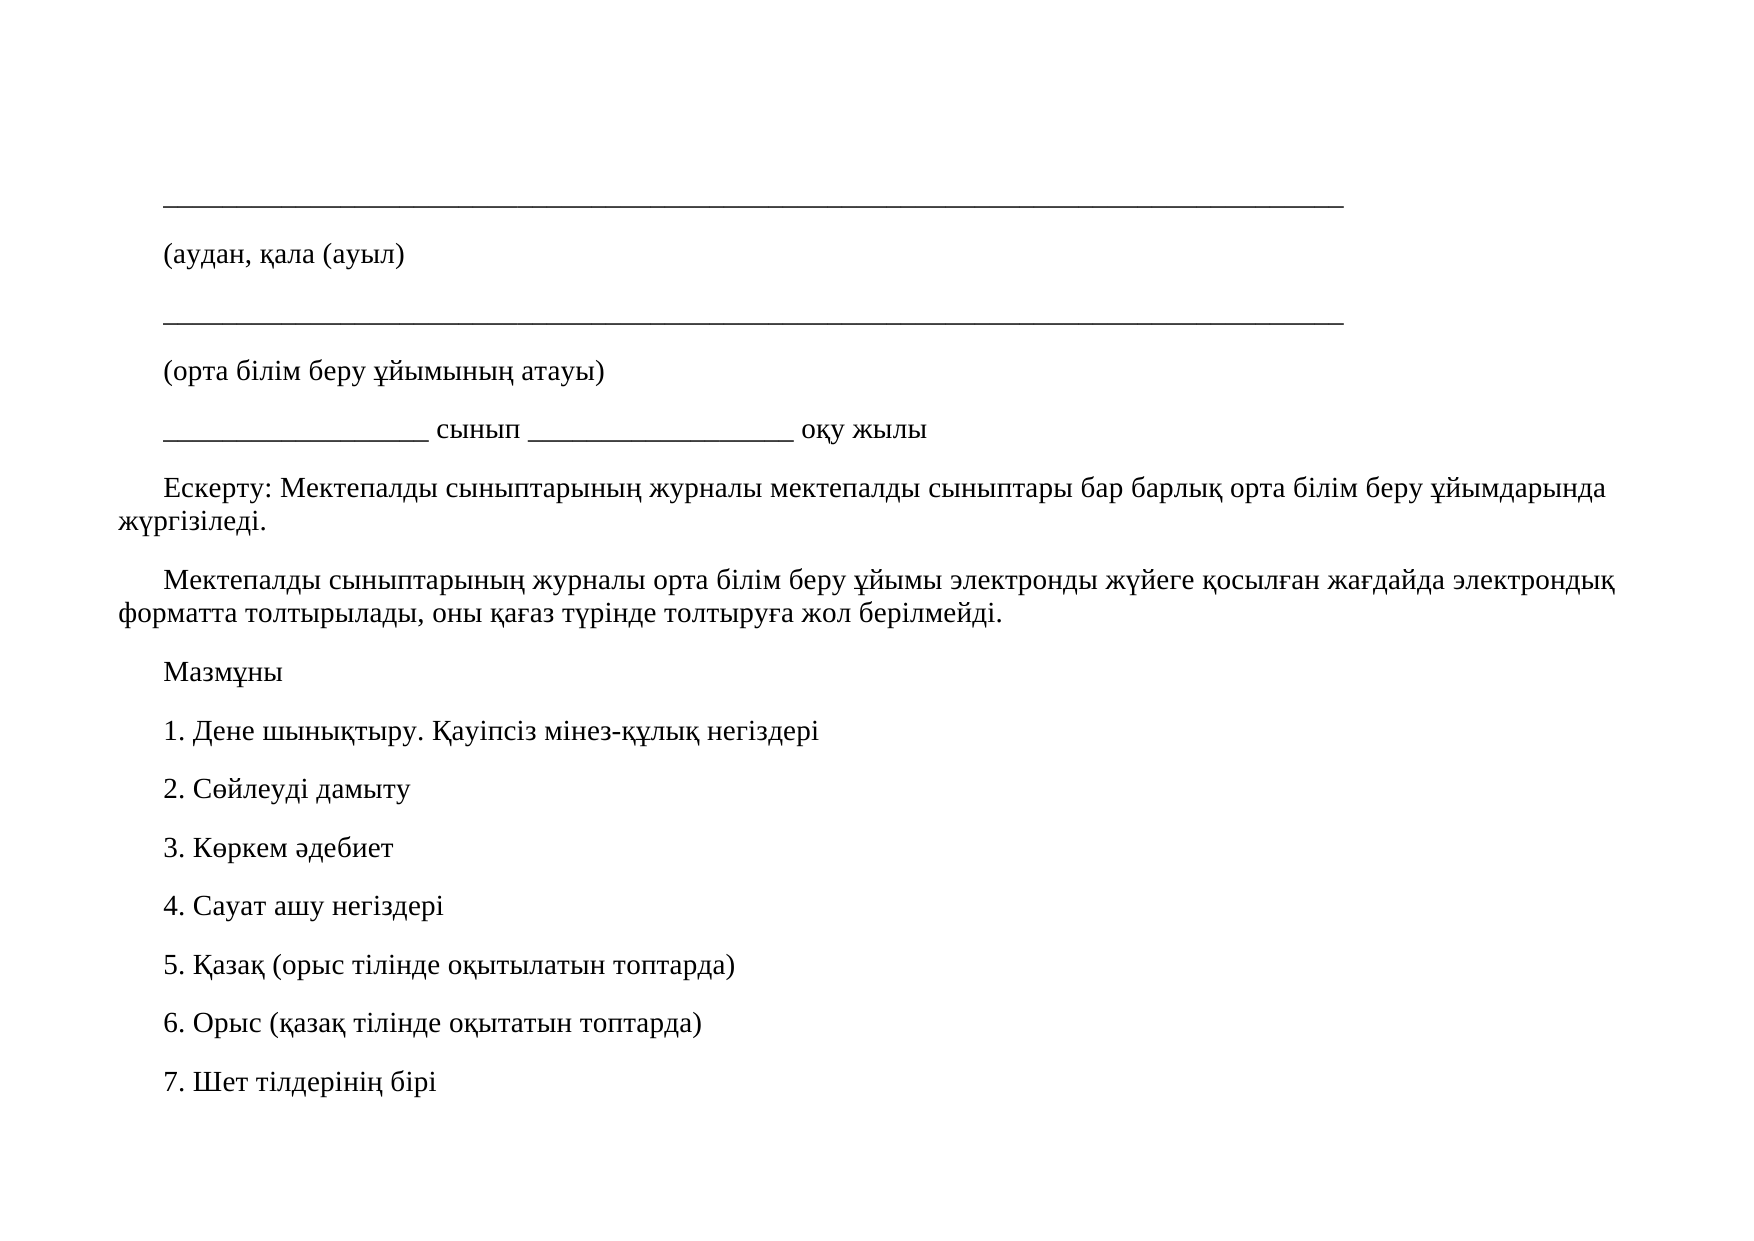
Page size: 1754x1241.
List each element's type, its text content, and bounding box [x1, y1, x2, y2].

text 3. Көркем әдебиет [118, 830, 1636, 863]
text Ескерту: Мектепалды сыныптарының журналы мектепалды сыныптары бар барлық орта білім беру ұйымдарында жүргізіледі. [118, 470, 1636, 537]
text 2. Сөйлеуді дамыту [118, 771, 1636, 805]
text 6. Орыс (қазақ тілінде оқытатын топтарда) [118, 1005, 1636, 1039]
text Мазмұны [118, 654, 1636, 688]
text (аудан, қала (ауыл) [118, 236, 1636, 269]
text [118, 294, 1636, 328]
text Мектепалды сыныптарының журналы орта білім беру ұйымы электронды жүйеге қосылған жағдайда электрондық форматта толтырылады, оны қағаз түрінде толтыруға жол берілмейді. [118, 562, 1636, 629]
text __________________ сынып __________________ оқу жылы [118, 411, 1636, 445]
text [118, 177, 1636, 211]
text 1. Дене шынықтыру. Қауіпсіз мінез-құлық негіздері [118, 713, 1636, 746]
text 7. Шет тілдерінің бірі [118, 1064, 1636, 1097]
text 4. Сауат ашу негіздері [118, 888, 1636, 922]
text 5. Қазақ (орыс тілінде оқытылатын топтарда) [118, 947, 1636, 980]
text (орта білім беру ұйымының атауы) [118, 353, 1636, 386]
